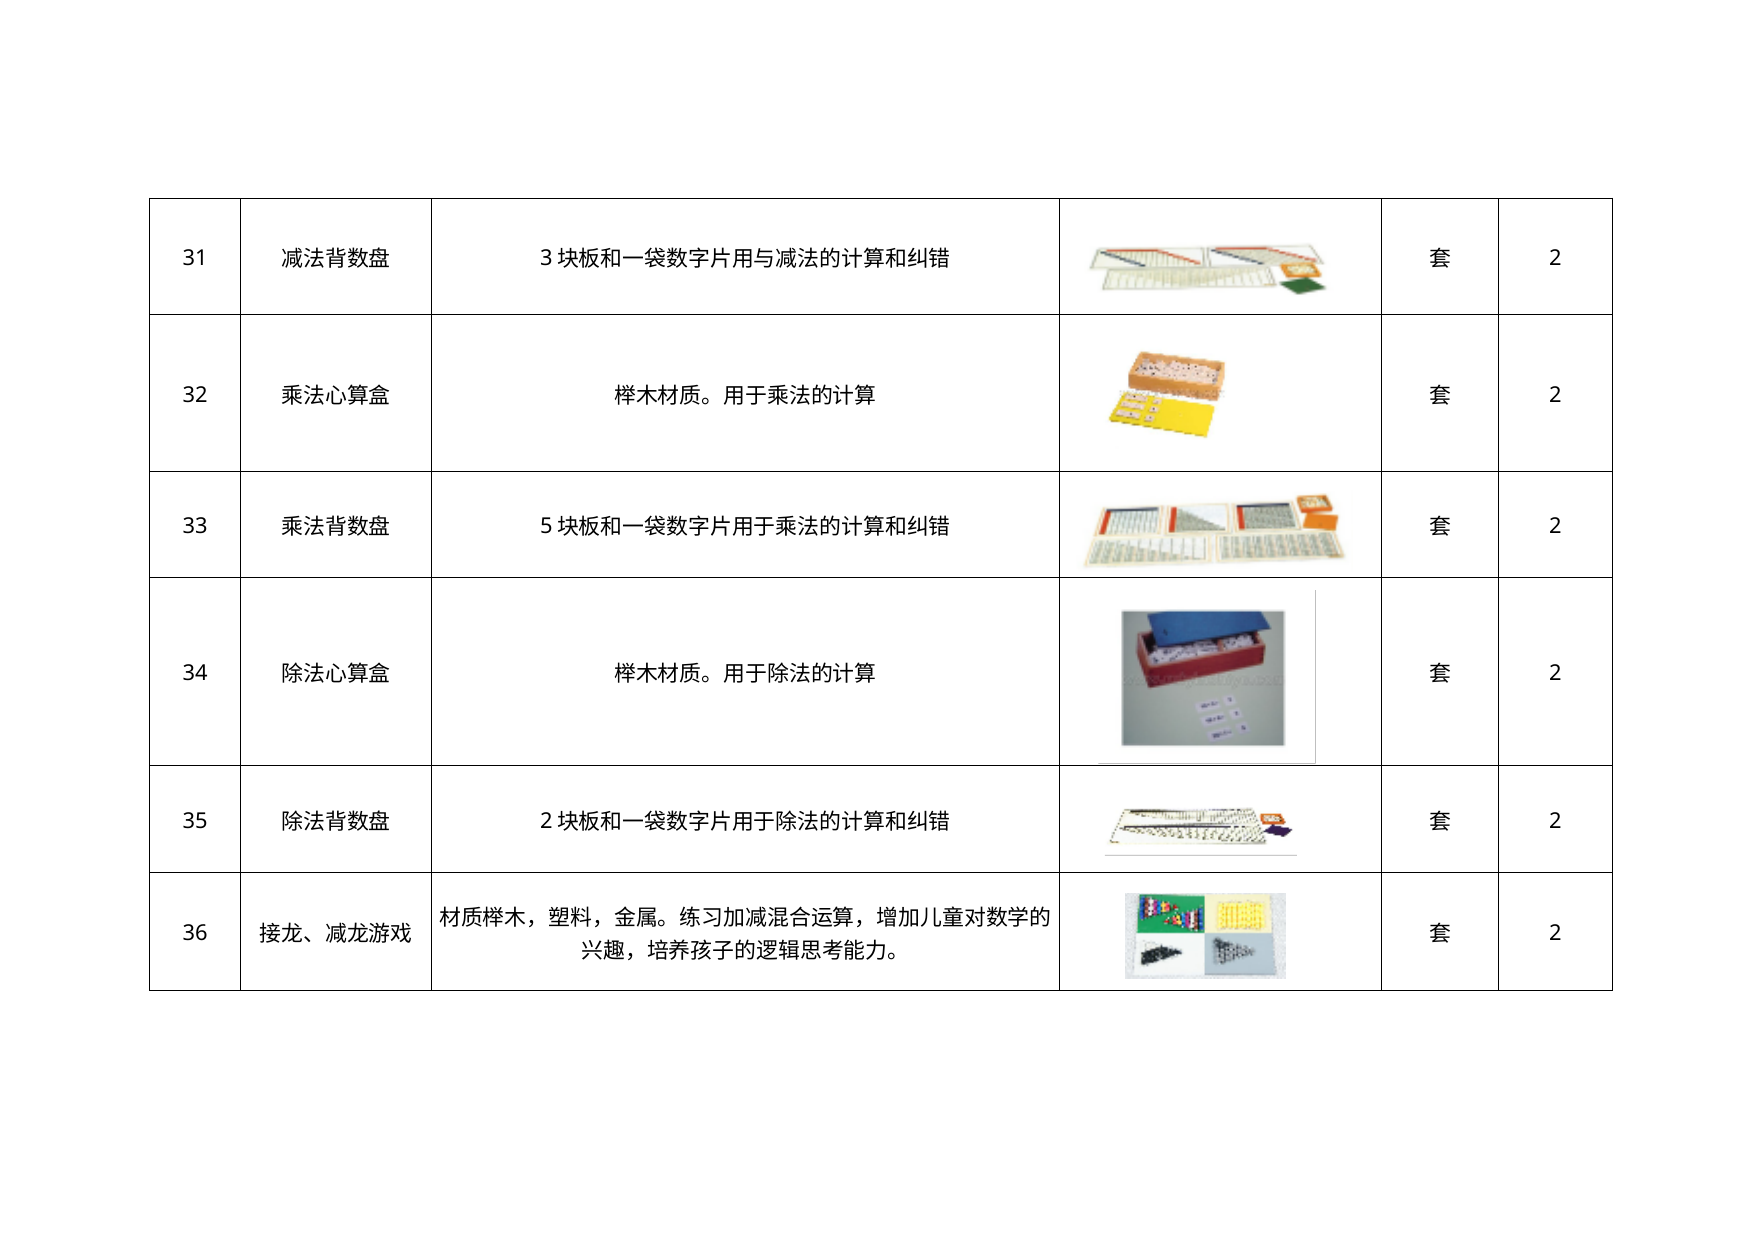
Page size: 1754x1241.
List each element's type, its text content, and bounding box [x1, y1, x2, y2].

table_cell 接龙、减龙游戏 [241, 873, 431, 990]
table_cell [1060, 199, 1381, 314]
table_cell [1060, 472, 1381, 577]
table_cell [1060, 766, 1381, 872]
picture [1104, 794, 1297, 857]
table_cell 2 [1499, 766, 1612, 872]
table_cell 减法背数盘 [241, 199, 431, 314]
table_cell 2块板和一袋数字片用于除法的计算和纠错 [432, 766, 1059, 872]
table_cell 2 [1499, 873, 1612, 990]
table_cell 3块板和一袋数字片用与减法的计算和纠错 [432, 199, 1059, 314]
table_cell 32 [150, 315, 240, 471]
table_cell 套 [1382, 578, 1498, 765]
table_cell 35 [150, 766, 240, 872]
table_cell 榉木材质。用于除法的计算 [432, 578, 1059, 765]
table_cell 除法背数盘 [241, 766, 431, 872]
table_cell 套 [1382, 472, 1498, 577]
table_cell 除法心算盒 [241, 578, 431, 765]
table_cell 材质榉木，塑料，金属。练习加减混合运算，增加儿童对数学的兴趣，培养孩子的逻辑思考能力。 [432, 873, 1059, 990]
table_cell 36 [150, 873, 240, 990]
table_cell 乘法背数盘 [241, 472, 431, 577]
picture [1076, 490, 1353, 572]
table_cell 2 [1499, 578, 1612, 765]
table_cell 榉木材质。用于乘法的计算 [432, 315, 1059, 471]
table_cell 34 [150, 578, 240, 765]
table_cell 乘法心算盒 [241, 315, 431, 471]
table_cell 2 [1499, 472, 1612, 577]
table_cell 2 [1499, 199, 1612, 314]
picture [1125, 893, 1286, 979]
table_cell 套 [1382, 315, 1498, 471]
picture [1098, 590, 1318, 766]
picture [1084, 233, 1335, 299]
table_cell 31 [150, 199, 240, 314]
table_cell 套 [1382, 199, 1498, 314]
table_cell [1060, 315, 1381, 471]
table_cell 5块板和一袋数字片用于乘法的计算和纠错 [432, 472, 1059, 577]
table_cell 套 [1382, 873, 1498, 990]
table_cell 2 [1499, 315, 1612, 471]
picture [1092, 325, 1260, 461]
table_cell [1060, 578, 1381, 765]
table_cell [1060, 873, 1381, 990]
table_cell 33 [150, 472, 240, 577]
table_cell 套 [1382, 766, 1498, 872]
